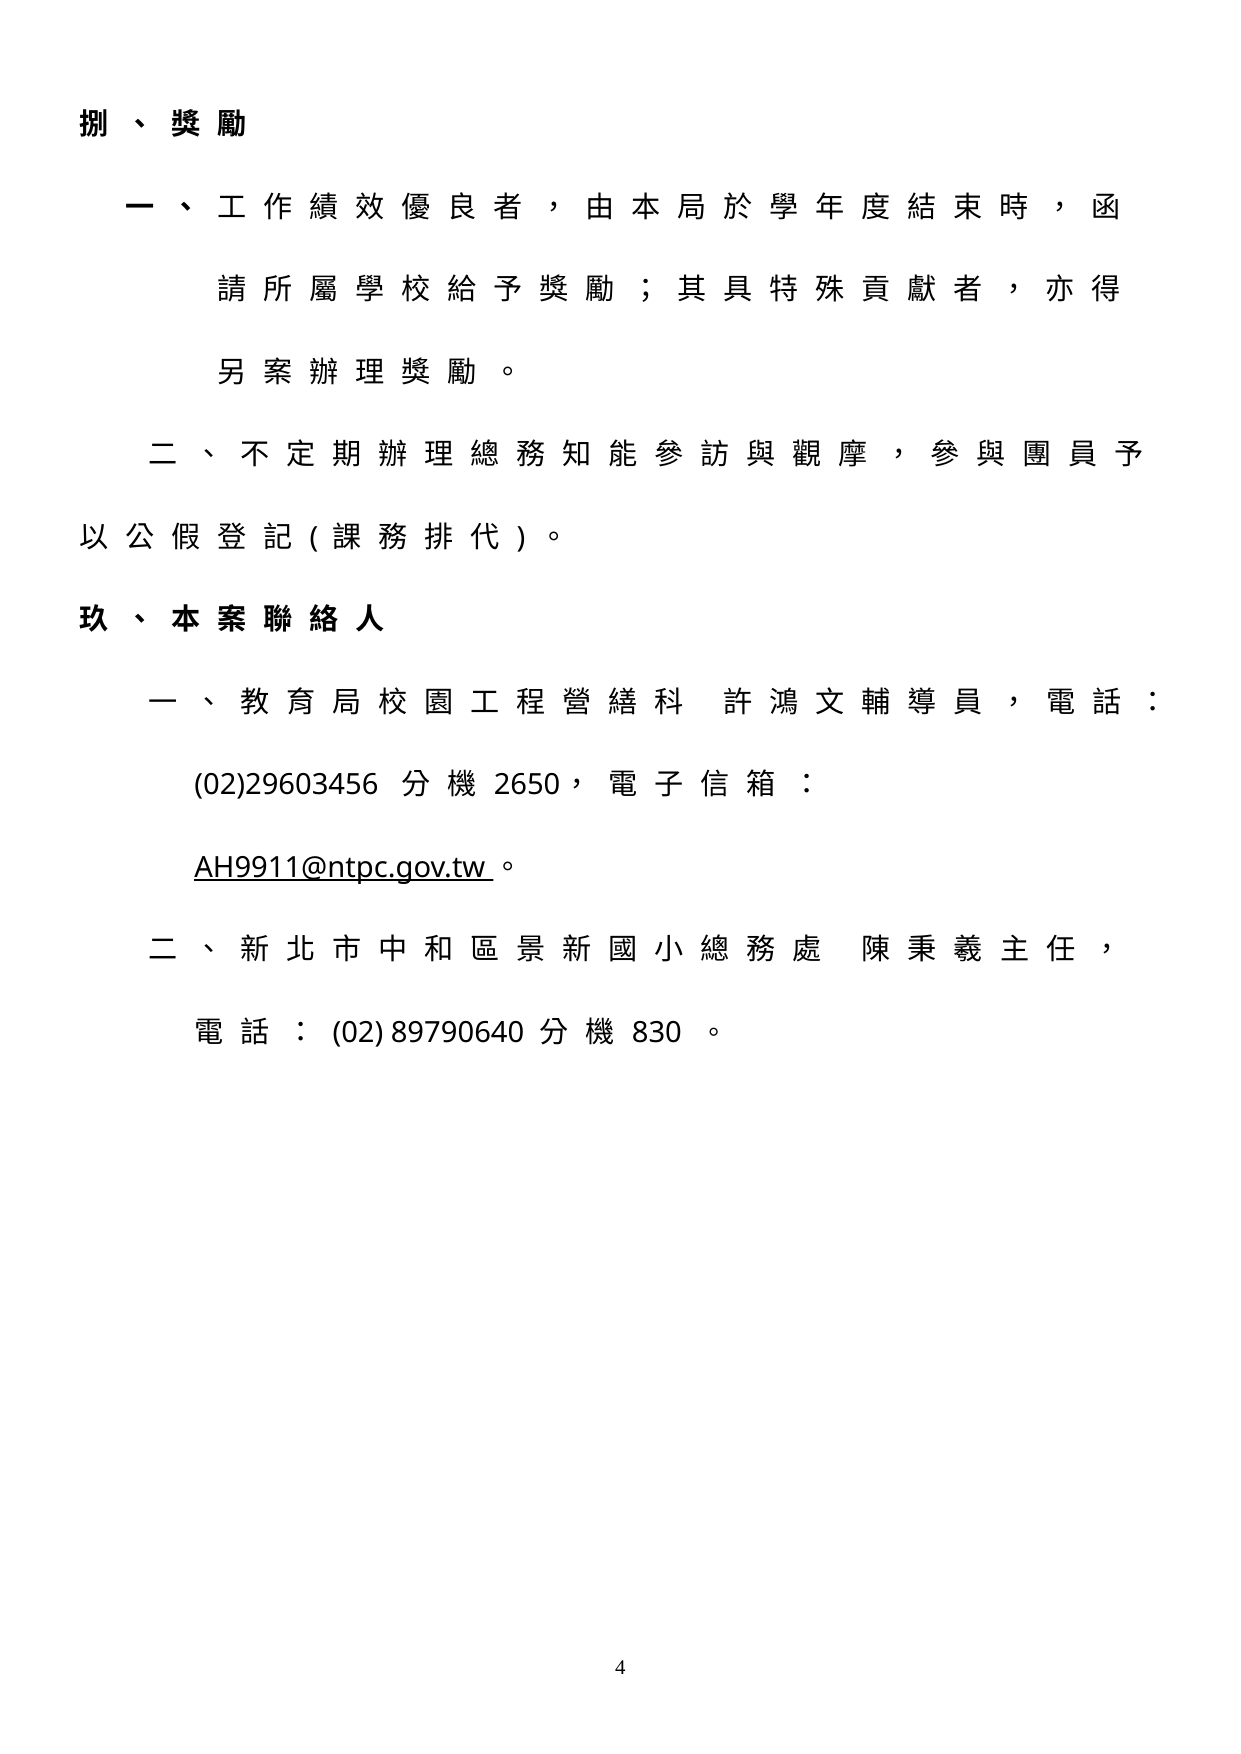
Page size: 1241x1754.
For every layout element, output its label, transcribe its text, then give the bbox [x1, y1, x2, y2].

text 一、教育局校園工程營繕科 許鴻文輔導員，電話：(02)29603456分機2650，電子信箱：AH9911@ntpc.gov.tw。 [133, 658, 1161, 906]
text 二、新北市中和區景新國小總務處 陳秉羲主任，電話：(02) 89790640分機830。 [138, 906, 1161, 1071]
text 二、不定期辦理總務知能參訪與觀摩，參與團員予以公假登記(課務排代)。 [79, 411, 1161, 576]
text 捌、獎勵 [79, 81, 1161, 163]
text 一、工作績效優良者，由本局於學年度結束時，函請所屬學校給予獎勵；其具特殊貢獻者，亦得另案辦理獎勵。 [79, 163, 1161, 411]
text 玖、本案聯絡人 [64, 576, 1161, 658]
